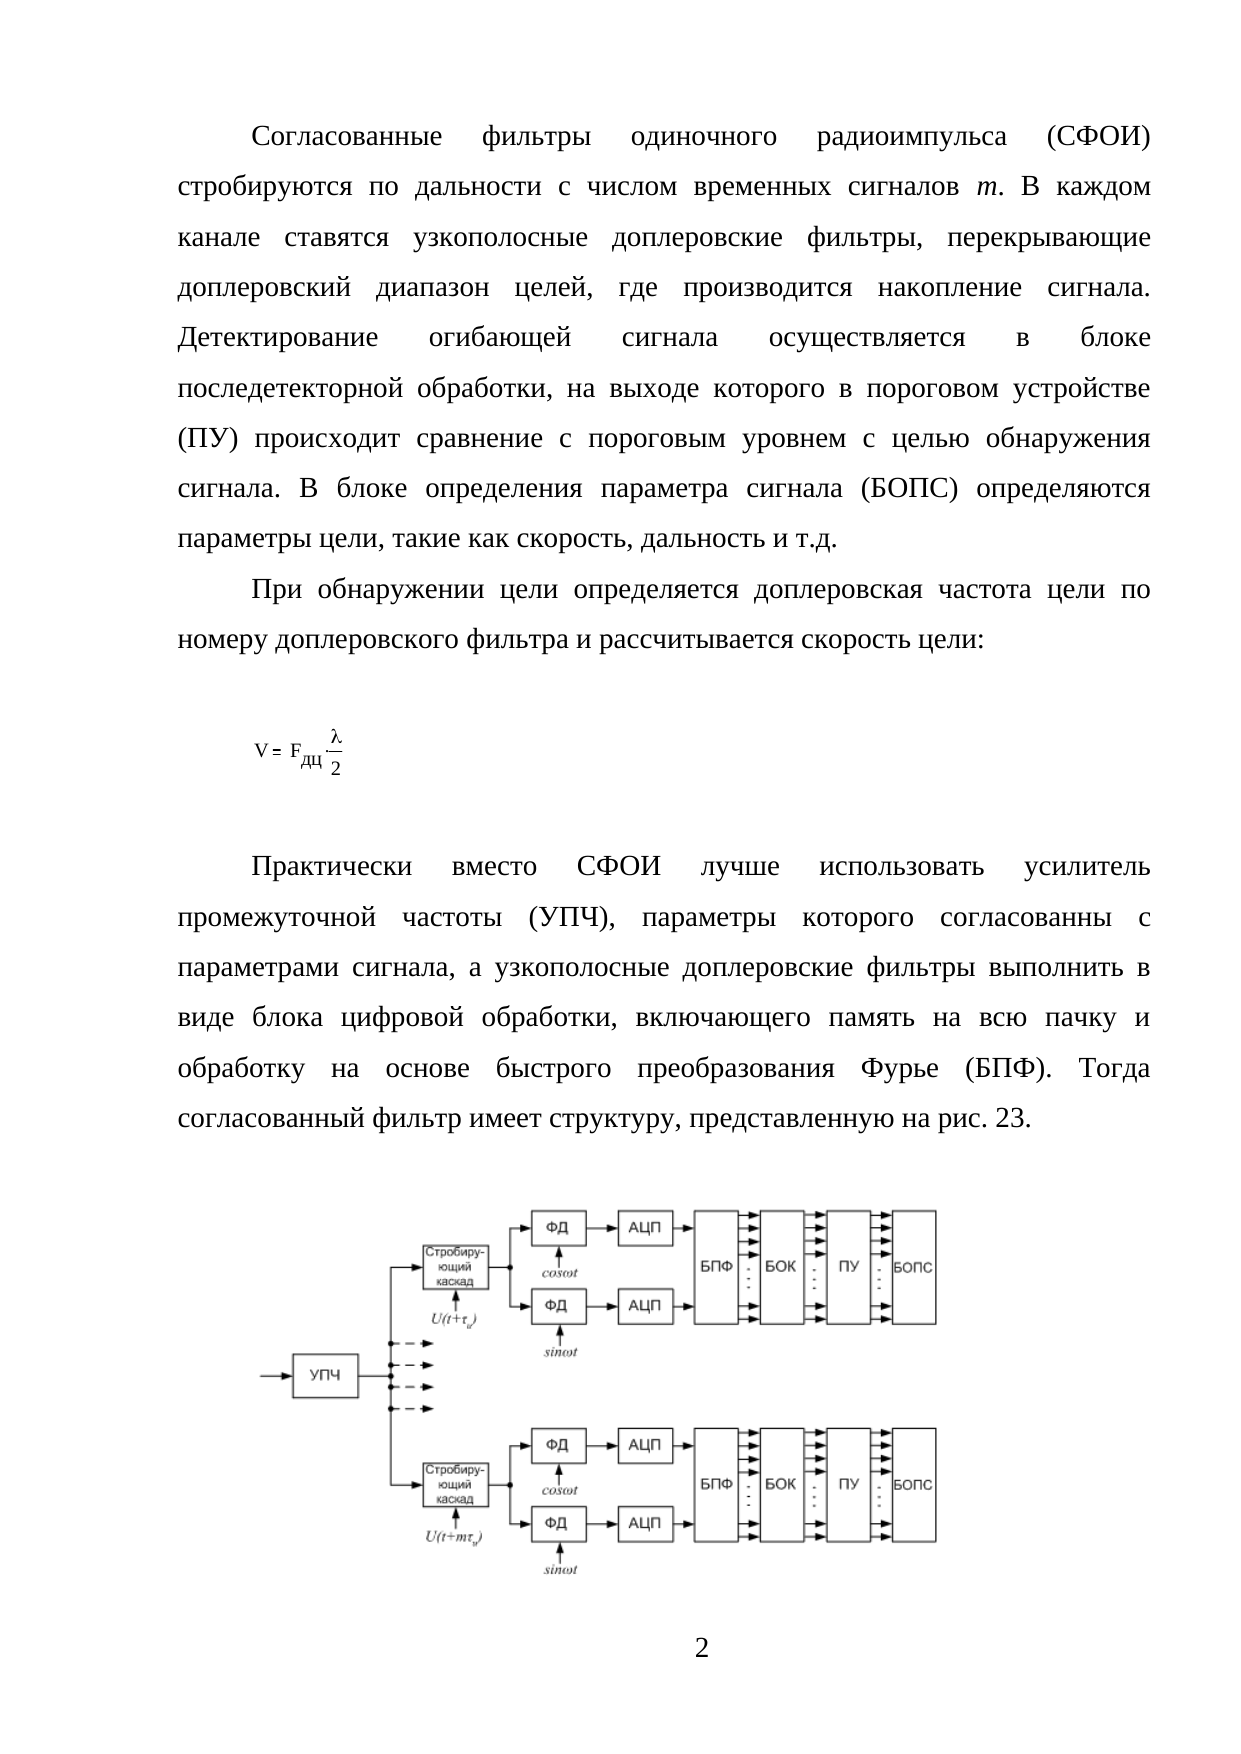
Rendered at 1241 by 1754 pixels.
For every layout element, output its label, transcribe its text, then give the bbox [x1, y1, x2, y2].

text Практически вместо СФОИ лучше использовать усилитель промежуточной частоты (УПЧ), параметры которого согласованны с параметрами сигнала, а узкополосные доплеровские фильтры выполнить в виде блока цифровой обработки, включающего память на всю пачку и обработку на основе быстрого преобразования Фурье (БПФ). Тогда согласованный фильтр имеет структуру, представленную на рис. 23. [177, 848, 1152, 1133]
picture [251, 1200, 944, 1579]
text При обнаружении цели определяется доплеровская частота цели по номеру доплеровского фильтра и рассчитывается скорость цели: [177, 571, 1152, 655]
text Согласованные фильтры одиночного радиоимпульса (СФОИ) стробируются по дальности с числом временных сигналов m. В каждом канале ставятся узкополосные доплеровские фильтры, перекрывающие доплеровский диапазон целей, где производится накопление сигнала. Детектирование огибающей сигнала осуществляется в блоке последетекторной обработки, на выходе которого в пороговом устройстве (ПУ) происходит сравнение с пороговым уровнем с целью обнаружения сигнала. В блоке определения параметра сигнала (БОПС) определяются параметры цели, такие как скорость, дальность и т.д. [177, 118, 1152, 554]
